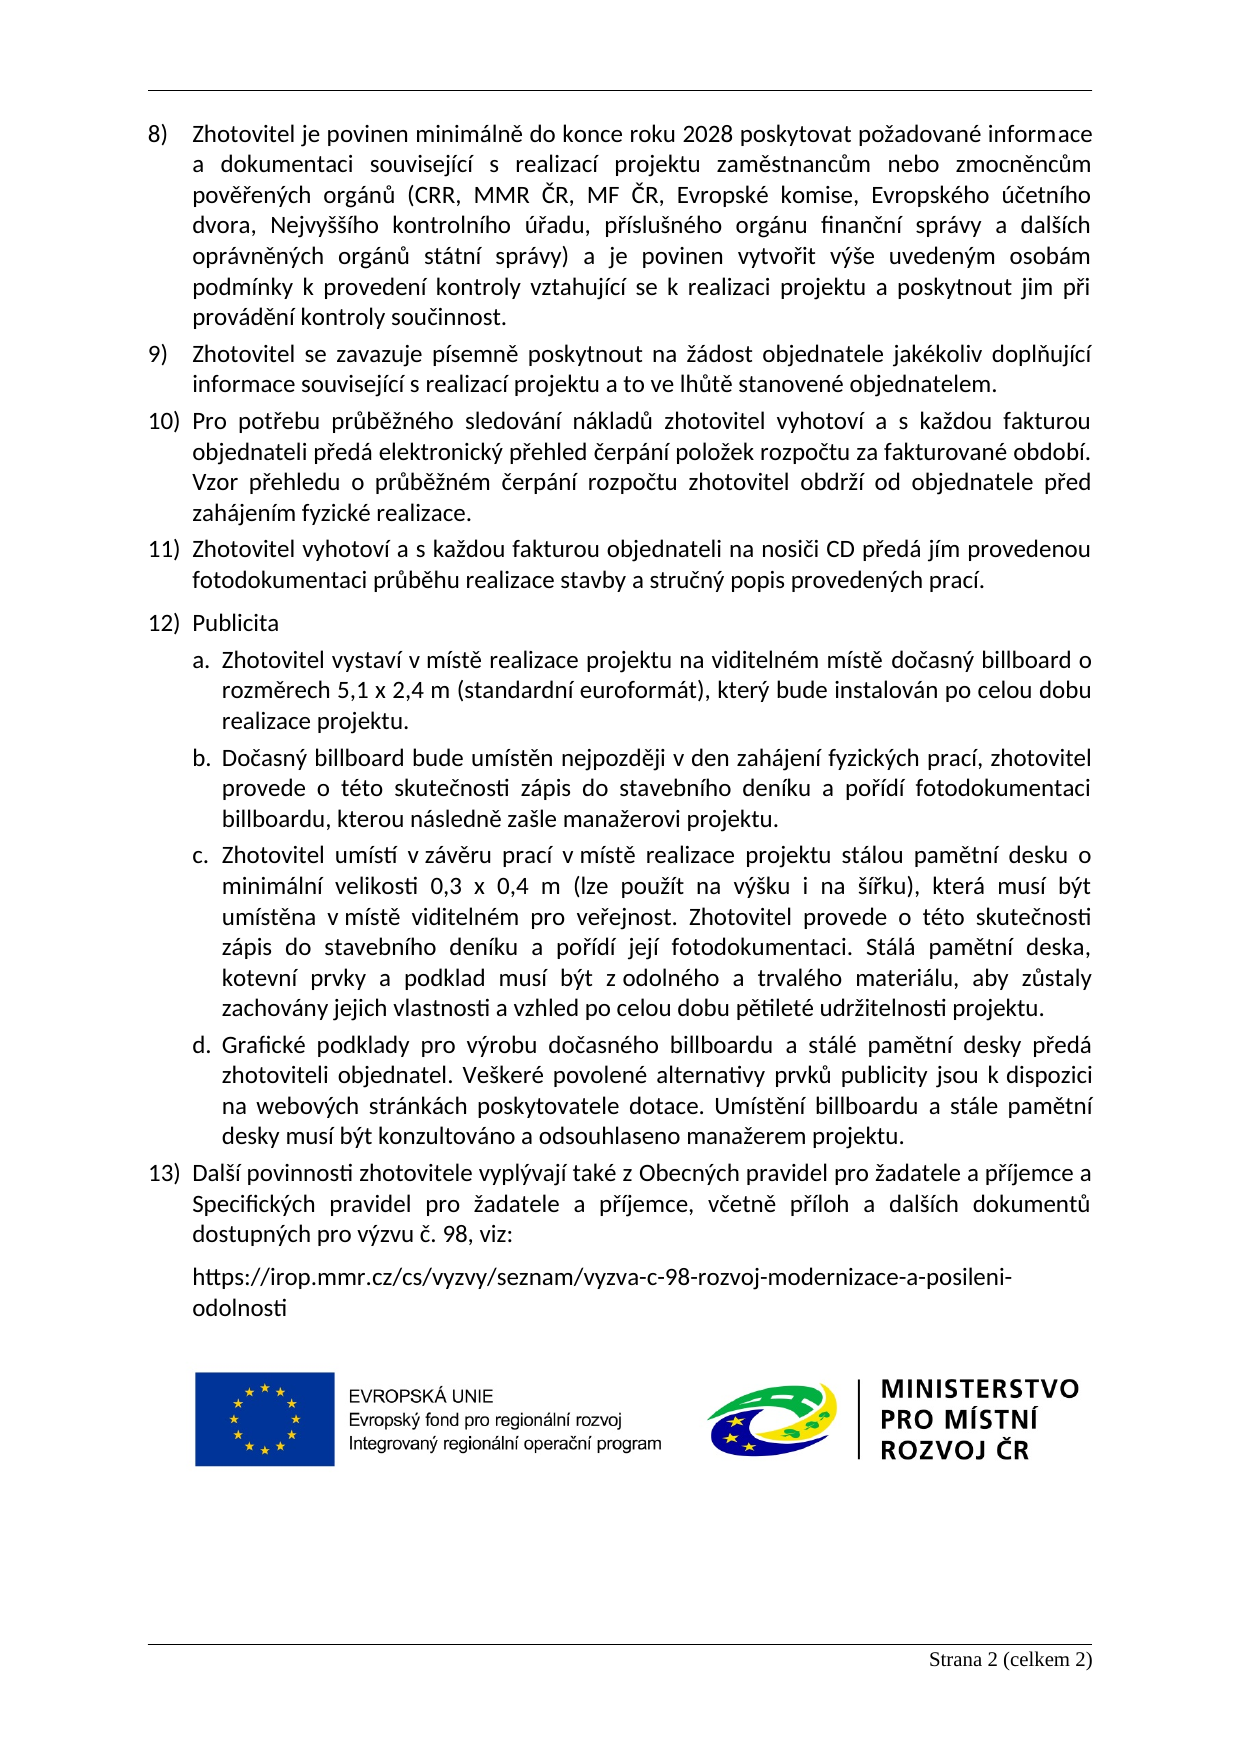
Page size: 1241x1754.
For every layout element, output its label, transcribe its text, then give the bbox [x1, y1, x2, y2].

list Další povinnosti zhotovitele vyplývají také z Obecných pravidel pro žadatele a příjemce a Specifických pravidel pro žadatele a příjemce, včetně příloh a dalších dokumentů dostupných pro výzvu č. 98, viz: [148, 1157, 1092, 1249]
list Zhotovitel se zavazuje písemně poskytnout na žádost objednatele jakékoliv doplňující informace související s realizací projektu a to ve lhůtě stanovené objednatelem. [148, 338, 1092, 399]
list https://irop.mmr.cz/cs/vyzvy/seznam/vyzva-c-98-rozvoj-modernizace-a-posileni-odolnosti [192, 1261, 1092, 1322]
list Zhotovitel vystaví v místě realizace projektu na viditelném místě dočasný billboard o rozměrech 5,1 x 2,4 m (standardní euroformát), který bude instalován po celou dobu realizace projektu. [192, 644, 1092, 736]
list Publicita [148, 607, 1092, 638]
list Pro potřebu průběžného sledování nákladů zhotovitel vyhotoví a s každou fakturou objednateli předá elektronický přehled čerpání položek rozpočtu za fakturované období. Vzor přehledu o průběžném čerpání rozpočtu zhotovitel obdrží od objednatele před zahájením fyzické realizace. [148, 405, 1092, 527]
list Dočasný billboard bude umístěn nejpozději v den zahájení fyzických prací, zhotovitel provede o této skutečnosti zápis do stavebního deníku a pořídí fotodokumentaci billboardu, kterou následně zašle manažerovi projektu. [192, 742, 1092, 833]
list Grafické podklady pro výrobu dočasného billboardu a stálé pamětní desky předá zhotoviteli objednatel. Veškeré povolené alternativy prvků publicity jsou k dispozici na webových stránkách poskytovatele dotace. Umístění billboardu a stále pamětní desky musí být konzultováno a odsouhlaseno manažerem projektu. [192, 1029, 1092, 1151]
list Zhotovitel umístí v závěru prací v místě realizace projektu stálou pamětní desku o minimální velikosti 0,3 x 0,4 m (lze použít na výšku i na šířku), která musí být umístěna v místě viditelném pro veřejnost. Zhotovitel provede o této skutečnosti zápis do stavebního deníku a pořídí její fotodokumentaci. Stálá pamětní deska, kotevní prvky a podklad musí být z odolného a trvalého materiálu, aby zůstaly zachovány jejich vlastnosti a vzhled po celou dobu pětileté udržitelnosti projektu. [192, 839, 1092, 1023]
picture [164, 1340, 1104, 1494]
list Zhotovitel je povinen minimálně do konce roku 2028 poskytovat požadované informace a dokumentaci související s realizací projektu zaměstnancům nebo zmocněncům pověřených orgánů (CRR, MMR ČR, MF ČR, Evropské komise, Evropského účetního dvora, Nejvyššího kontrolního úřadu, příslušného orgánu finanční správy a dalších oprávněných orgánů státní správy) a je povinen vytvořit výše uvedeným osobám podmínky k provedení kontroly vztahující se k realizaci projektu a poskytnout jim při provádění kontroly součinnost. [148, 118, 1092, 332]
list Zhotovitel vyhotoví a s každou fakturou objednateli na nosiči CD předá jím provedenou fotodokumentaci průběhu realizace stavby a stručný popis provedených prací. [148, 534, 1092, 595]
